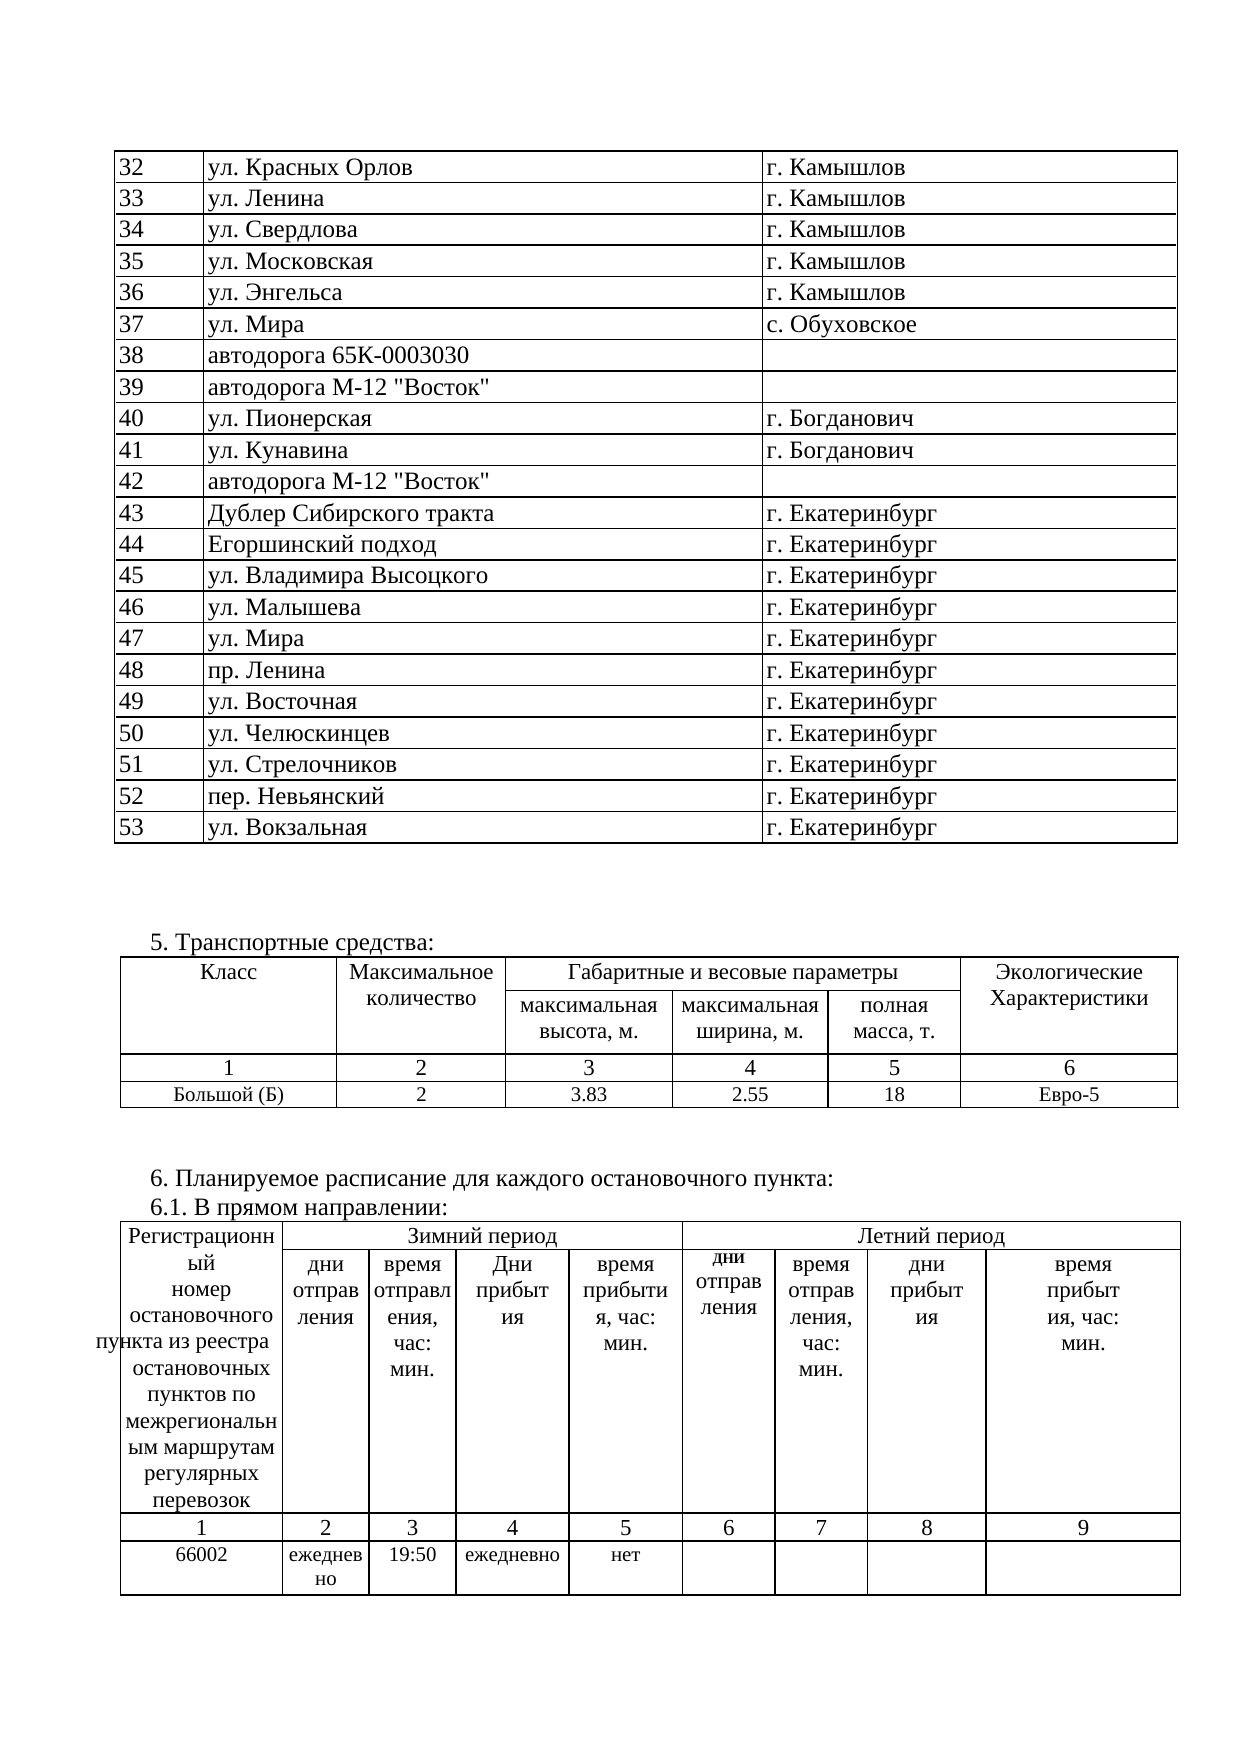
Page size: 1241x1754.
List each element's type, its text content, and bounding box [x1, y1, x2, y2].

table_cell ул. Вокзальная [204, 812, 762, 842]
table_cell 45 [115, 560, 203, 590]
table_cell ул. Стрелочников [204, 749, 762, 779]
table_cell ул. Московская [204, 246, 762, 276]
table_cell 48 [115, 654, 203, 685]
table_cell Егоршинский подход [204, 529, 762, 559]
table_cell [776, 1542, 867, 1594]
table_cell время прибыт ия, час: мин. [987, 1250, 1180, 1512]
table_cell 53 [115, 812, 203, 842]
table_cell [763, 465, 1177, 496]
table_cell Большой (Б) [121, 1082, 336, 1106]
table_cell г. Камышлов [763, 181, 1177, 213]
table_cell Евро-5 [961, 1082, 1177, 1106]
table_cell 1 [121, 1514, 282, 1540]
table_cell нет [570, 1542, 682, 1594]
table_cell ул. Мира [204, 309, 762, 339]
table_cell г. Екатеринбург [763, 622, 1177, 653]
table_cell ул. Владимира Высоцкого [204, 561, 762, 590]
table_cell ул. Ленина [204, 183, 762, 213]
table_cell ул. Энгельса [204, 277, 762, 307]
table_cell ул. Красных Орлов [204, 152, 762, 181]
table_cell 46 [115, 591, 203, 622]
table_cell полная масса, т. [829, 991, 960, 1053]
table_cell 4 [457, 1514, 568, 1540]
text 5. Транспортные средства: [150, 927, 1090, 956]
table_cell 33 [115, 183, 203, 213]
table_cell [683, 1542, 774, 1594]
table_cell 66002 [121, 1542, 282, 1594]
table_cell 50 [115, 717, 203, 748]
table_cell 2 [337, 1082, 505, 1106]
table_cell с. Обуховское [763, 307, 1177, 339]
table_cell 5 [829, 1055, 960, 1081]
table_cell г. Богданович [763, 433, 1177, 464]
table_cell [868, 1542, 985, 1594]
table_cell 49 [115, 686, 203, 716]
table_cell г. Екатеринбург [763, 685, 1177, 716]
table_cell максимальная ширина, м. [673, 991, 827, 1053]
table_cell 52 [115, 780, 203, 811]
table_cell ул. Малышева [204, 592, 762, 622]
table_cell 2 [283, 1514, 368, 1540]
table_cell ул. Мира [204, 623, 762, 653]
table_header Летний период [683, 1222, 1180, 1248]
text 6.1. В прямом направлении: [150, 1192, 1090, 1221]
table_cell 47 [115, 623, 203, 653]
table_cell 41 [115, 434, 203, 464]
table_cell ул. Пионерская [204, 403, 762, 433]
table_cell время отправл ения, час: мин. [370, 1250, 455, 1512]
table_cell автодорога 65К-0003030 [204, 340, 762, 370]
table_cell 40 [115, 403, 203, 433]
text 6. Планируемое расписание для каждого остановочного пункта: [150, 1163, 1090, 1192]
table_cell ДНИ отправ ления [683, 1250, 774, 1512]
table_cell время прибыти я, час: мин. [570, 1250, 682, 1512]
table_cell г. Екатеринбург [763, 653, 1177, 685]
table_cell 42 [115, 466, 203, 496]
table_cell [763, 339, 1177, 370]
table_cell ежедневно [457, 1542, 568, 1594]
table_cell 3 [506, 1055, 672, 1081]
table_cell г. Богданович [763, 402, 1177, 433]
table_cell 3.83 [506, 1082, 672, 1106]
table_cell ул. Восточная [204, 686, 762, 716]
table_cell 3 [370, 1514, 455, 1540]
table_cell пер. Невьянский [204, 781, 762, 811]
table_cell 32 [115, 152, 203, 181]
table_cell пр. Ленина [204, 655, 762, 685]
table_cell г. Екатеринбург [763, 779, 1177, 811]
table_cell максимальная высота, м. [506, 991, 672, 1053]
table_cell автодорога М-12 "Восток" [204, 466, 762, 496]
table_cell г. Екатеринбург [763, 590, 1177, 622]
table_cell автодорога М-12 "Восток" [204, 372, 762, 402]
table_cell ежедневно [283, 1542, 368, 1594]
table_header Экологические Характеристики [961, 958, 1177, 1053]
table_cell Дни прибыт ия [457, 1250, 568, 1512]
table_cell 4 [673, 1055, 827, 1081]
table_cell 8 [868, 1514, 985, 1540]
table_cell г. Екатеринбург [763, 811, 1177, 842]
table_cell дни отправ ления [283, 1250, 368, 1512]
table_cell г. Екатеринбург [763, 496, 1177, 527]
table_cell 44 [115, 529, 203, 559]
table_cell ул. Кунавина [204, 435, 762, 464]
table_cell время отправ ления, час: мин. [776, 1250, 867, 1512]
table_cell ул. Свердлова [204, 215, 762, 244]
table_cell г. Екатеринбург [763, 528, 1177, 559]
table_cell 37 [115, 308, 203, 339]
table_cell 5 [570, 1514, 682, 1540]
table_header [121, 1222, 282, 1512]
table_cell г. Камышлов [763, 213, 1177, 244]
table_cell 39 [115, 371, 203, 402]
table_cell г. Екатеринбург [763, 559, 1177, 590]
table_header Габаритные и весовые параметры [506, 958, 960, 989]
table_cell 1 [121, 1055, 336, 1081]
table_cell 43 [115, 497, 203, 527]
table_cell 6 [961, 1055, 1177, 1081]
table_cell Дублер Сибирского тракта [204, 498, 762, 527]
table_cell г. Екатеринбург [763, 748, 1177, 779]
table_cell 6 [683, 1514, 774, 1540]
table_cell г. Камышлов [763, 152, 1177, 181]
table_cell 35 [115, 245, 203, 276]
table_cell 34 [115, 214, 203, 244]
table_cell г. Екатеринбург [763, 716, 1177, 748]
table_cell ул. Челюскинцев [204, 718, 762, 748]
table_cell 9 [987, 1514, 1180, 1540]
table_cell 38 [115, 340, 203, 370]
table_header Зимний период [283, 1222, 682, 1248]
table_cell 51 [115, 749, 203, 779]
table_cell 18 [829, 1082, 960, 1106]
table_cell г. Камышлов [763, 244, 1177, 276]
table_cell дни прибыт ия [868, 1250, 985, 1512]
table_header Максимальное количество [337, 958, 505, 1053]
table_cell [987, 1542, 1180, 1594]
table_cell 19:50 [370, 1542, 455, 1594]
table_cell [763, 370, 1177, 402]
table_cell 7 [776, 1514, 867, 1540]
table_cell 2.55 [673, 1082, 827, 1106]
table_cell 36 [115, 277, 203, 307]
table_cell г. Камышлов [763, 276, 1177, 307]
table_header Класс [121, 958, 336, 1053]
table_cell 2 [337, 1055, 505, 1081]
